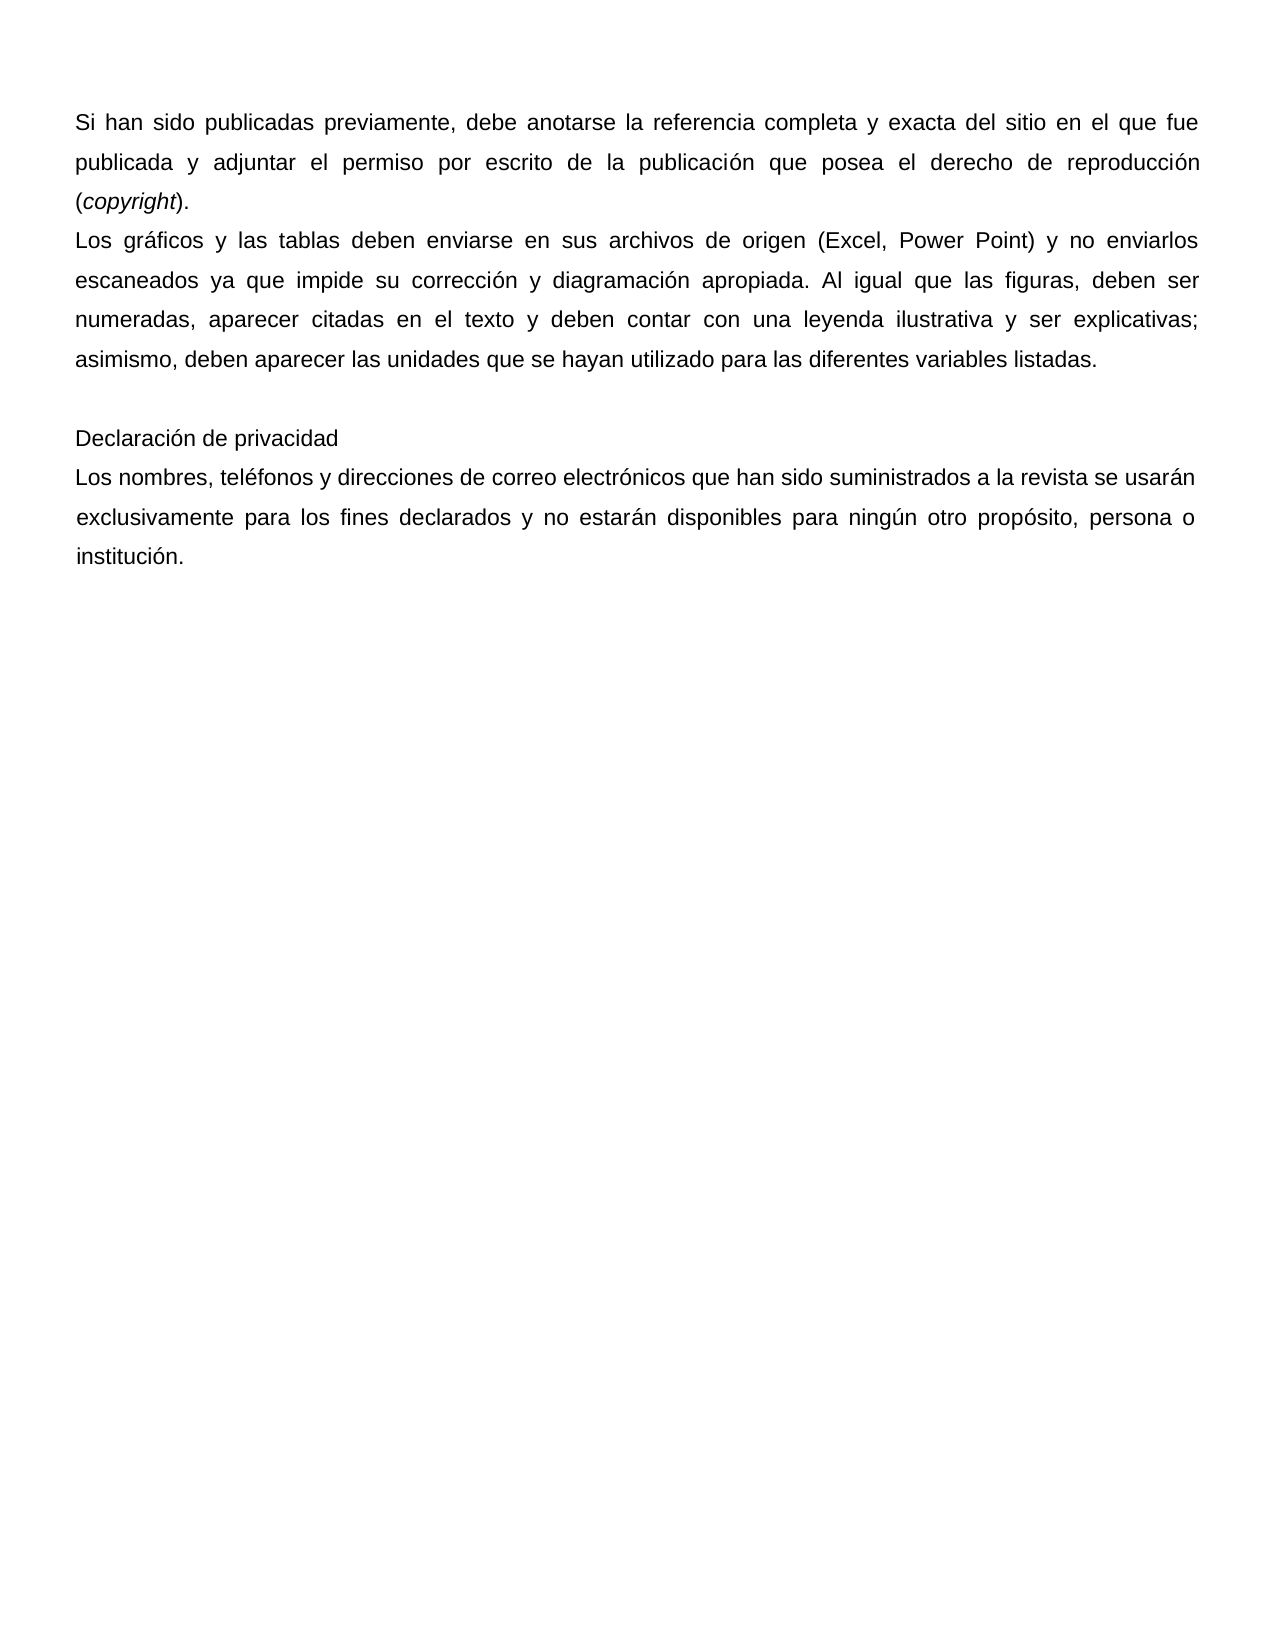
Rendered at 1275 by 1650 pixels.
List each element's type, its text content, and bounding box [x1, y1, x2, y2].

subtitle Declaración de privacidad [75, 425, 1195, 451]
text Si han sido publicadas previamente, debe anotarse la referencia completa y exacta del sitio en el que fue publicada y adjuntar el permiso por escrito de la publicación que posea el derecho de reproducción (copyright). [75, 109, 1200, 214]
text Los gráficos y las tablas deben enviarse en sus archivos de origen (Excel, Power Point) y no enviarlos escaneados ya que impide su corrección y diagramación apropiada. Al igual que las figuras, deben ser numeradas, aparecer citadas en el texto y deben contar con una leyenda ilustrativa y ser explicativas; asimismo, deben aparecer las unidades que se hayan utilizado para las diferentes variables listadas. [75, 227, 1200, 372]
text Los nombres, teléfonos y direcciones de correo electrónicos que han sido suministrados a la revista se usarán exclusivamente para los fines declarados y no estarán disponibles para ningún otro propósito, persona o institución. [75, 464, 1195, 570]
